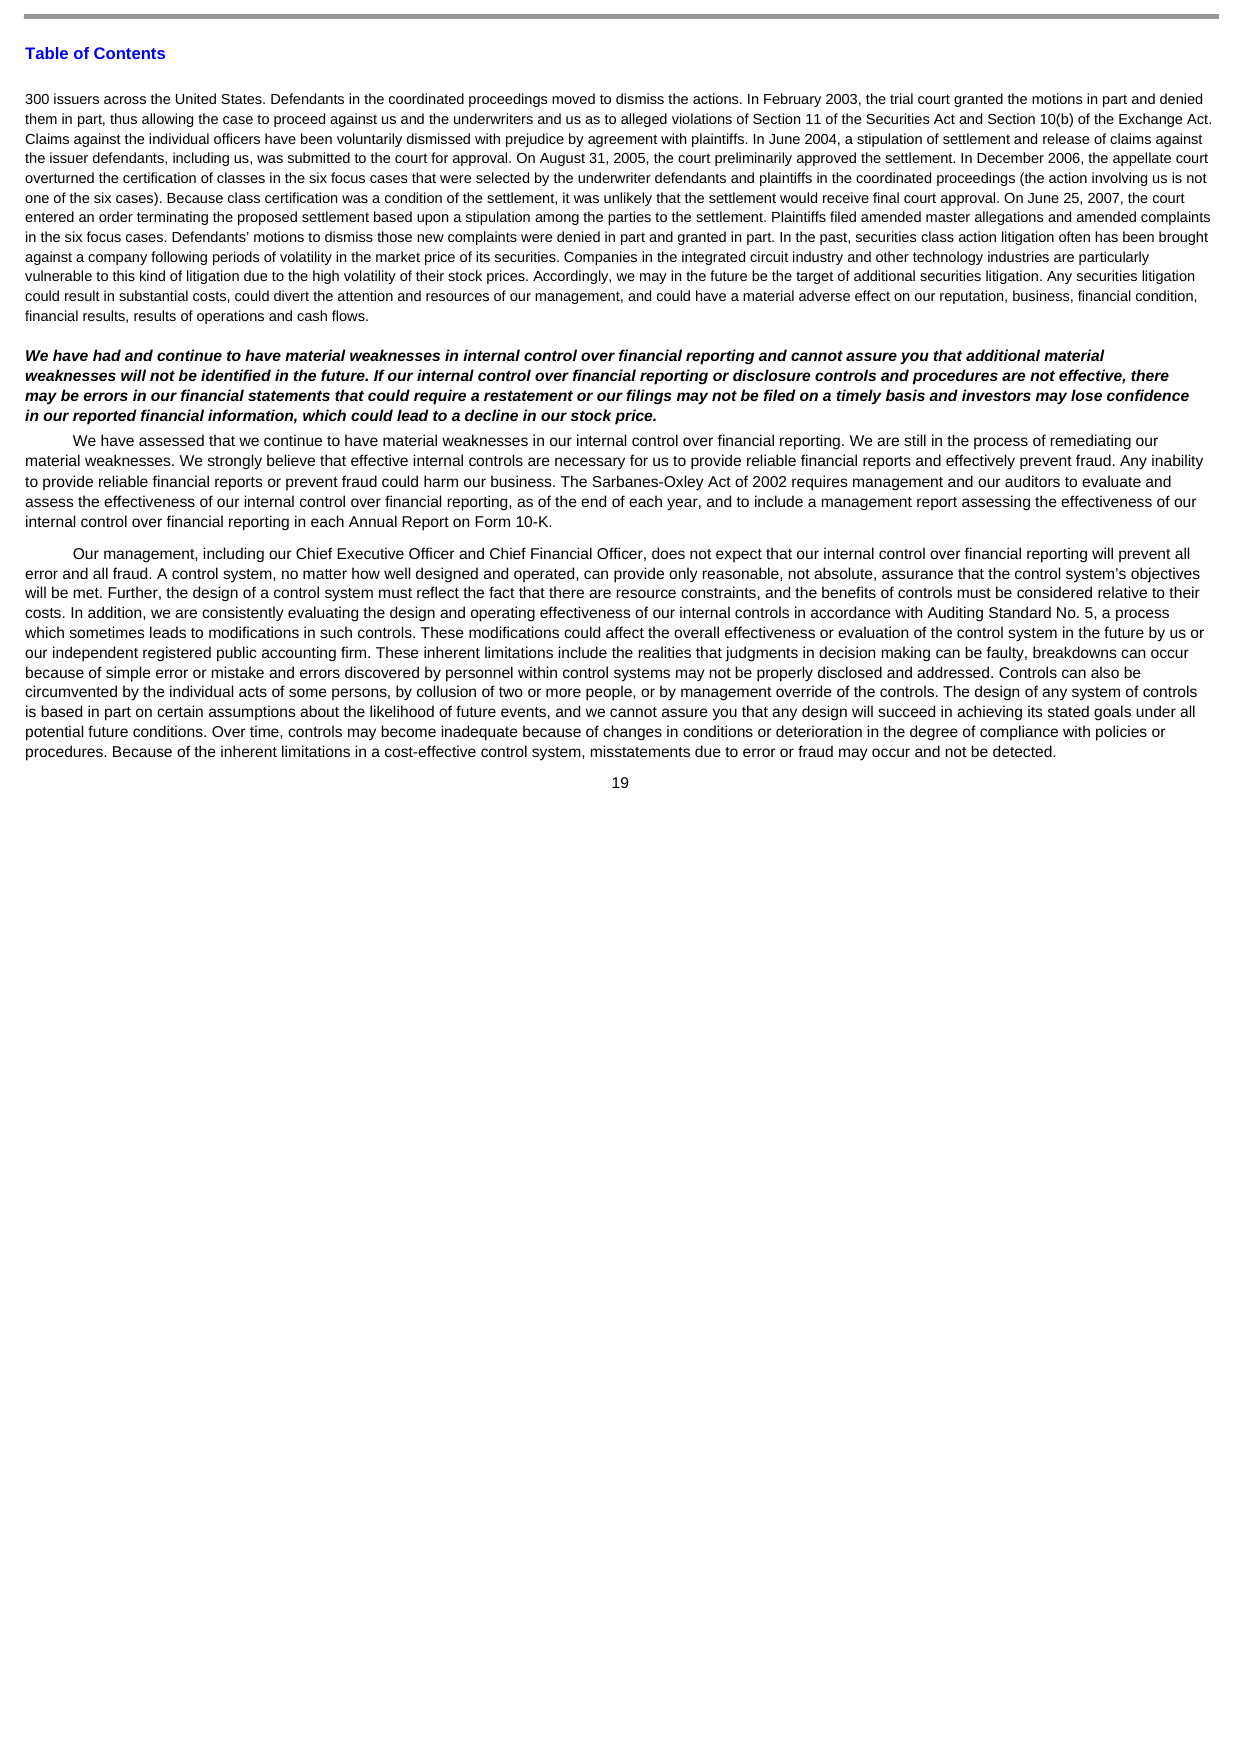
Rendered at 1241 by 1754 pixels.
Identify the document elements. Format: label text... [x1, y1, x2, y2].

text We have assessed that we continue to have material weaknesses in our internal control over financial reporting. We are still in the process of remediating our material weaknesses. We strongly believe that effective internal controls are necessary for us to provide reliable financial reports and effectively prevent fraud. Any inability to provide reliable financial reports or prevent fraud could harm our business. The Sarbanes-Oxley Act of 2002 requires management and our auditors to evaluate and assess the effectiveness of our internal control over financial reporting, as of the end of each year, and to include a management report assessing the effectiveness of our internal control over financial reporting in each Annual Report on Form 10-K. [25, 432, 1215, 531]
picture [23, 14, 1219, 19]
text Our management, including our Chief Executive Officer and Chief Financial Officer, does not expect that our internal control over financial reporting will prevent all error and all fraud. A control system, no matter how well designed and operated, can provide only reasonable, not absolute, assurance that the control system’s objectives will be met. Further, the design of a control system must reflect the fact that there are resource constraints, and the benefits of controls must be considered relative to their costs. In addition, we are consistently evaluating the design and operating effectiveness of our internal controls in accordance with Auditing Standard No. 5, a process which sometimes leads to modifications in such controls. These modifications could affect the overall effectiveness or evaluation of the control system in the future by us or our independent registered public accounting firm. These inherent limitations include the realities that judgments in decision making can be faulty, breakdowns can occur because of simple error or mistake and errors discovered by personnel within control systems may not be properly disclosed and addressed. Controls can also be circumvented by the individual acts of some persons, by collusion of two or more people, or by management override of the controls. The design of any system of controls is based in part on certain assumptions about the likelihood of future events, and we cannot assure you that any design will succeed in achieving its stated goals under all potential future conditions. Over time, controls may become inadequate because of changes in conditions or deterioration in the degree of compliance with policies or procedures. Because of the inherent limitations in a cost-effective control system, misstatements due to error or fraud may occur and not be detected. [25, 544, 1213, 761]
text Table of Contents [25, 43, 1215, 63]
text 300 issuers across the United States. Defendants in the coordinated proceedings moved to dismiss the actions. In February 2003, the trial court granted the motions in part and denied them in part, thus allowing the case to proceed against us and the underwriters and us as to alleged violations of Section 11 of the Securities Act and Section 10(b) of the Exchange Act. Claims against the individual officers have been voluntarily dismissed with prejudice by agreement with plaintiffs. In June 2004, a stipulation of settlement and release of claims against the issuer defendants, including us, was submitted to the court for approval. On August 31, 2005, the court preliminarily approved the settlement. In December 2006, the appellate court overturned the certification of classes in the six focus cases that were selected by the underwriter defendants and plaintiffs in the coordinated proceedings (the action involving us is not one of the six cases). Because class certification was a condition of the settlement, it was unlikely that the settlement would receive final court approval. On June 25, 2007, the court entered an order terminating the proposed settlement based upon a stipulation among the parties to the settlement. Plaintiffs filed amended master allegations and amended complaints in the six focus cases. Defendants’ motions to dismiss those new complaints were denied in part and granted in part. In the past, securities class action litigation often has been brought against a company following periods of volatility in the market price of its securities. Companies in the integrated circuit industry and other technology industries are particularly vulnerable to this kind of litigation due to the high volatility of their stock prices. Accordingly, we may in the future be the target of additional securities litigation. Any securities litigation could result in substantial costs, could divert the attention and resources of our management, and could have a material adverse effect on our reputation, business, financial condition, financial results, results of operations and cash flows. [25, 91, 1215, 324]
text We have had and continue to have material weaknesses in internal control over financial reporting and cannot assure you that additional material weaknesses will not be identified in the future. If our internal control over financial reporting or disclosure controls and procedures are not effective, there may be errors in our financial statements that could require a restatement or our filings may not be filed on a timely basis and investors may lose confidence in our reported financial information, which could lead to a decline in our stock price. [25, 346, 1201, 425]
text 19 [25, 774, 1215, 792]
